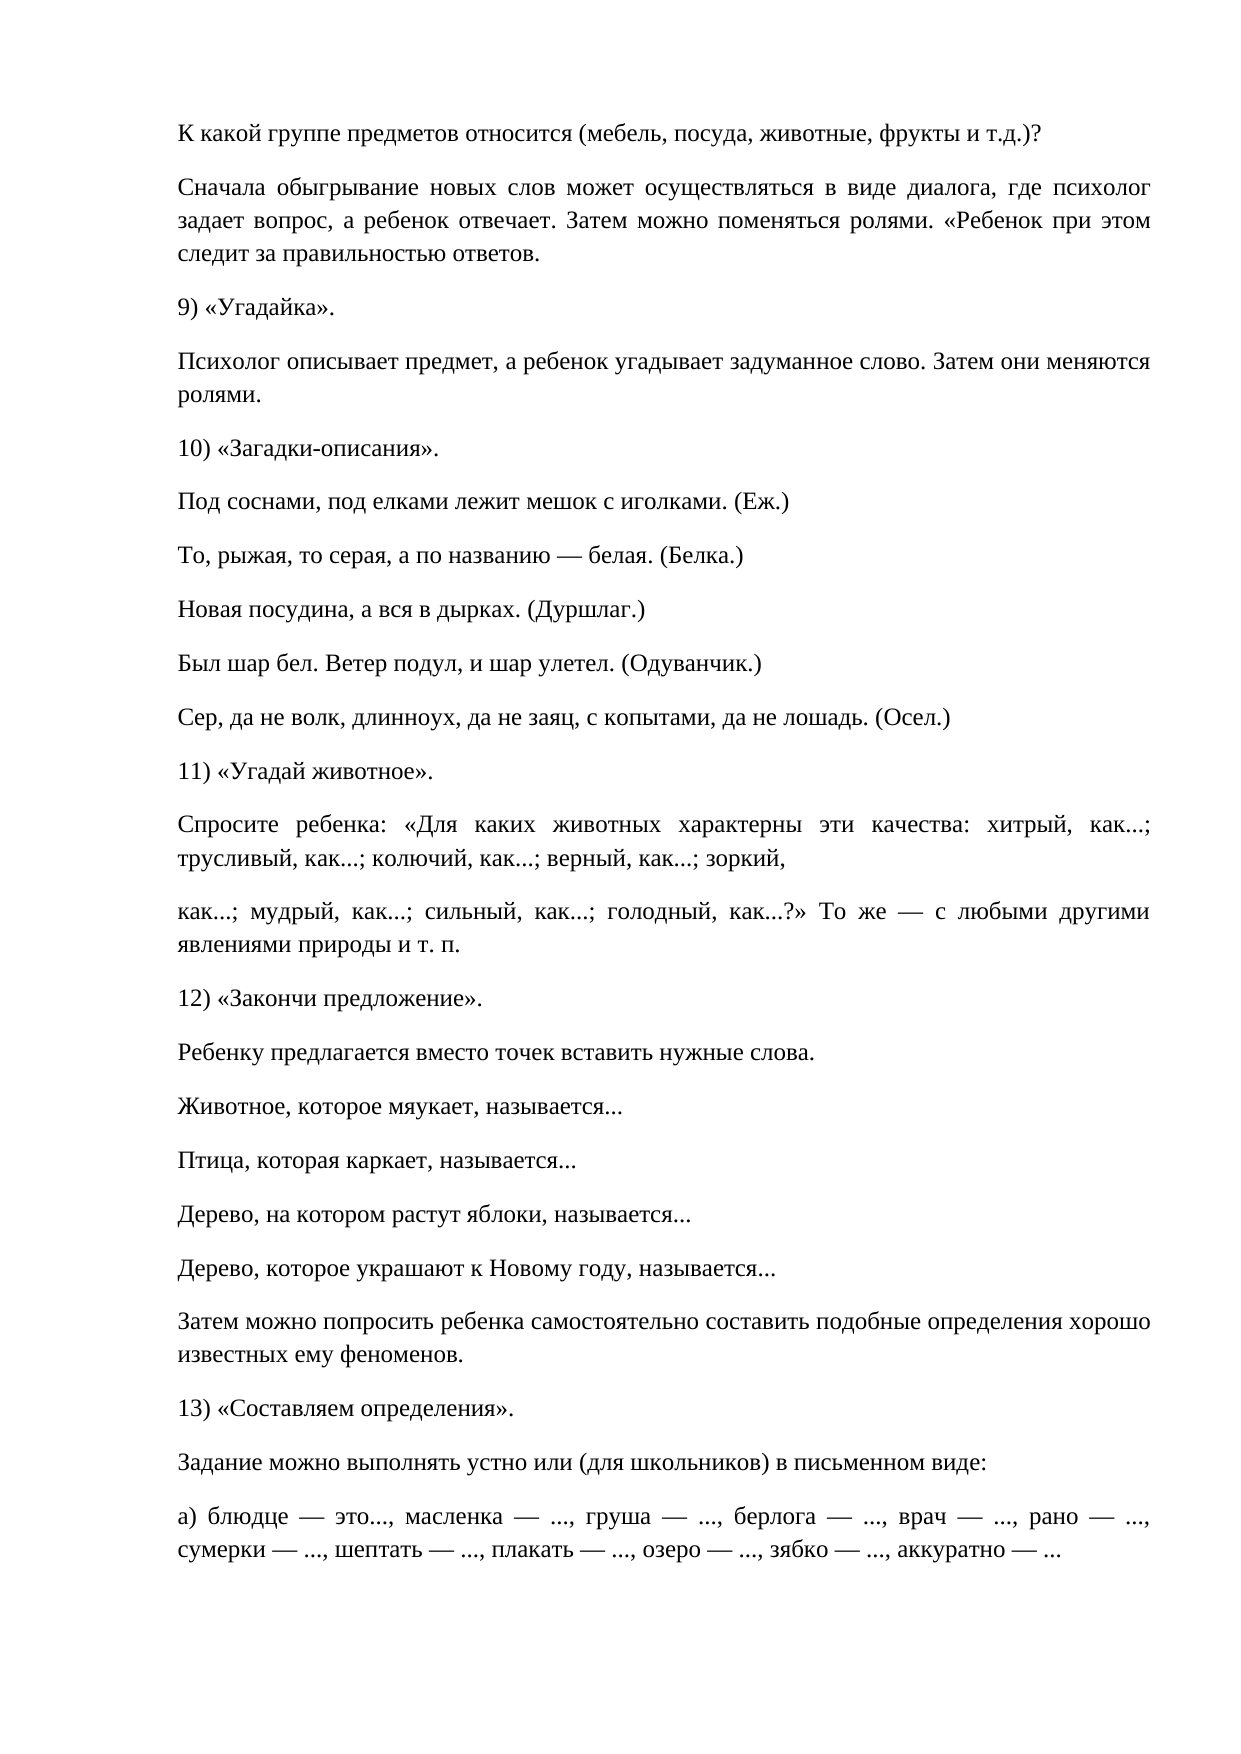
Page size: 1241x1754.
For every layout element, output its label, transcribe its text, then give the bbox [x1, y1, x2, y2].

text 10) «Загадки-описания». [177, 433, 1152, 461]
text Спросите ребенка: «Для каких животных характерны эти качества: хитрый, как...; трусливый, как...; колючий, как...; верный, как...; зоркий, [177, 809, 1152, 871]
text Животное, которое мяукает, называется... [177, 1091, 1152, 1120]
text 9) «Угадайка». [177, 292, 1152, 321]
text 11) «Угадай животное». [177, 756, 1152, 784]
text То, рыжая, то серая, а по названию — белая. (Белка.) [177, 540, 1152, 569]
text а) блюдце — это..., масленка — ..., груша — ..., берлога — ..., врач — ..., рано — ..., сумерки — ..., шептать — ..., плакать — ..., озеро — ..., зябко — ..., аккуратно — ... [177, 1501, 1152, 1563]
text Сначала обыгрывание новых слов может осуществляться в виде диалога, где психолог задает вопрос, а ребенок отвечает. Затем можно поменяться ролями. «Ребенок при этом следит за правильностью ответов. [177, 172, 1152, 267]
text Задание можно выполнять устно или (для школьников) в письменном виде: [177, 1447, 1152, 1476]
text Ребенку предлагается вместо точек вставить нужные слова. [177, 1037, 1152, 1066]
text Дерево, которое украшают к Новому году, называется... [177, 1253, 1152, 1281]
text Птица, которая каркает, называется... [177, 1145, 1152, 1174]
text как...; мудрый, как...; сильный, как...; голодный, как...?» То же — с любыми другими явлениями природы и т. п. [177, 896, 1152, 958]
text Новая посудина, а вся в дырках. (Дуршлаг.) [177, 594, 1152, 623]
text Затем можно попросить ребенка самостоятельно составить подобные определения хорошо известных ему феноменов. [177, 1306, 1152, 1368]
text 13) «Составляем определения». [177, 1393, 1152, 1422]
text Психолог описывает предмет, а ребенок угадывает задуманное слово. Затем они меняются ролями. [177, 346, 1152, 407]
text Сер, да не волк, длинноух, да не заяц, с копытами, да не лошадь. (Осел.) [177, 702, 1152, 731]
text Дерево, на котором растут яблоки, называется... [177, 1199, 1152, 1227]
text Под соснами, под елками лежит мешок с иголками. (Еж.) [177, 486, 1152, 515]
text К какой группе предметов относится (мебель, посуда, животные, фрукты и т.д.)? [177, 118, 1152, 147]
text 12) «Закончи предложение». [177, 983, 1152, 1012]
text Был шар бел. Ветер подул, и шар улетел. (Одуванчик.) [177, 648, 1152, 677]
